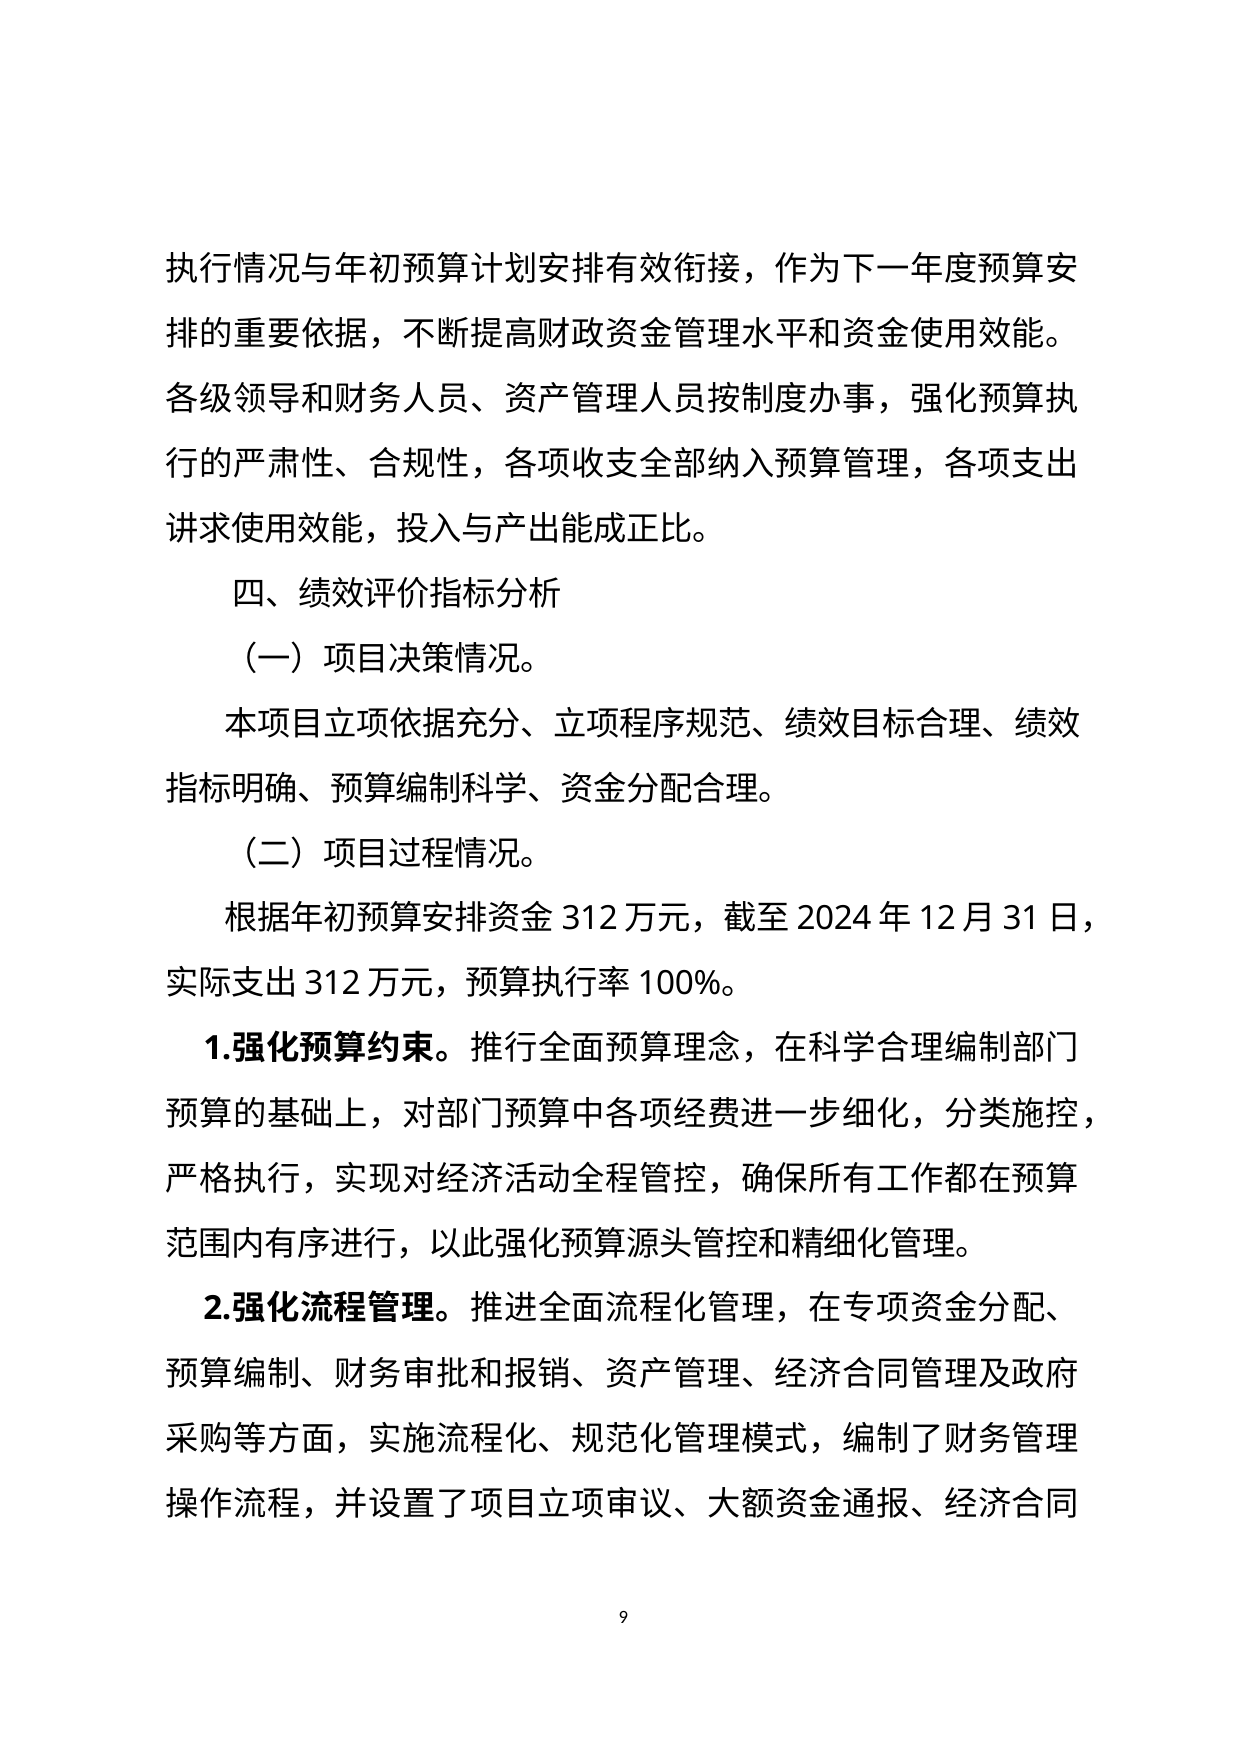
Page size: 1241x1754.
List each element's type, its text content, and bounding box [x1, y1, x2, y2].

text （一）项目决策情况。 [165, 623, 1081, 688]
text （二）项目过程情况。 [165, 818, 1081, 883]
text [165, 233, 1081, 558]
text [165, 883, 1081, 1533]
text 本项目立项依据充分、立项程序规范、绩效目标合理、绩效指标明确、预算编制科学、资金分配合理。 [165, 688, 1081, 818]
text 四、绩效评价指标分析 [165, 558, 1081, 623]
